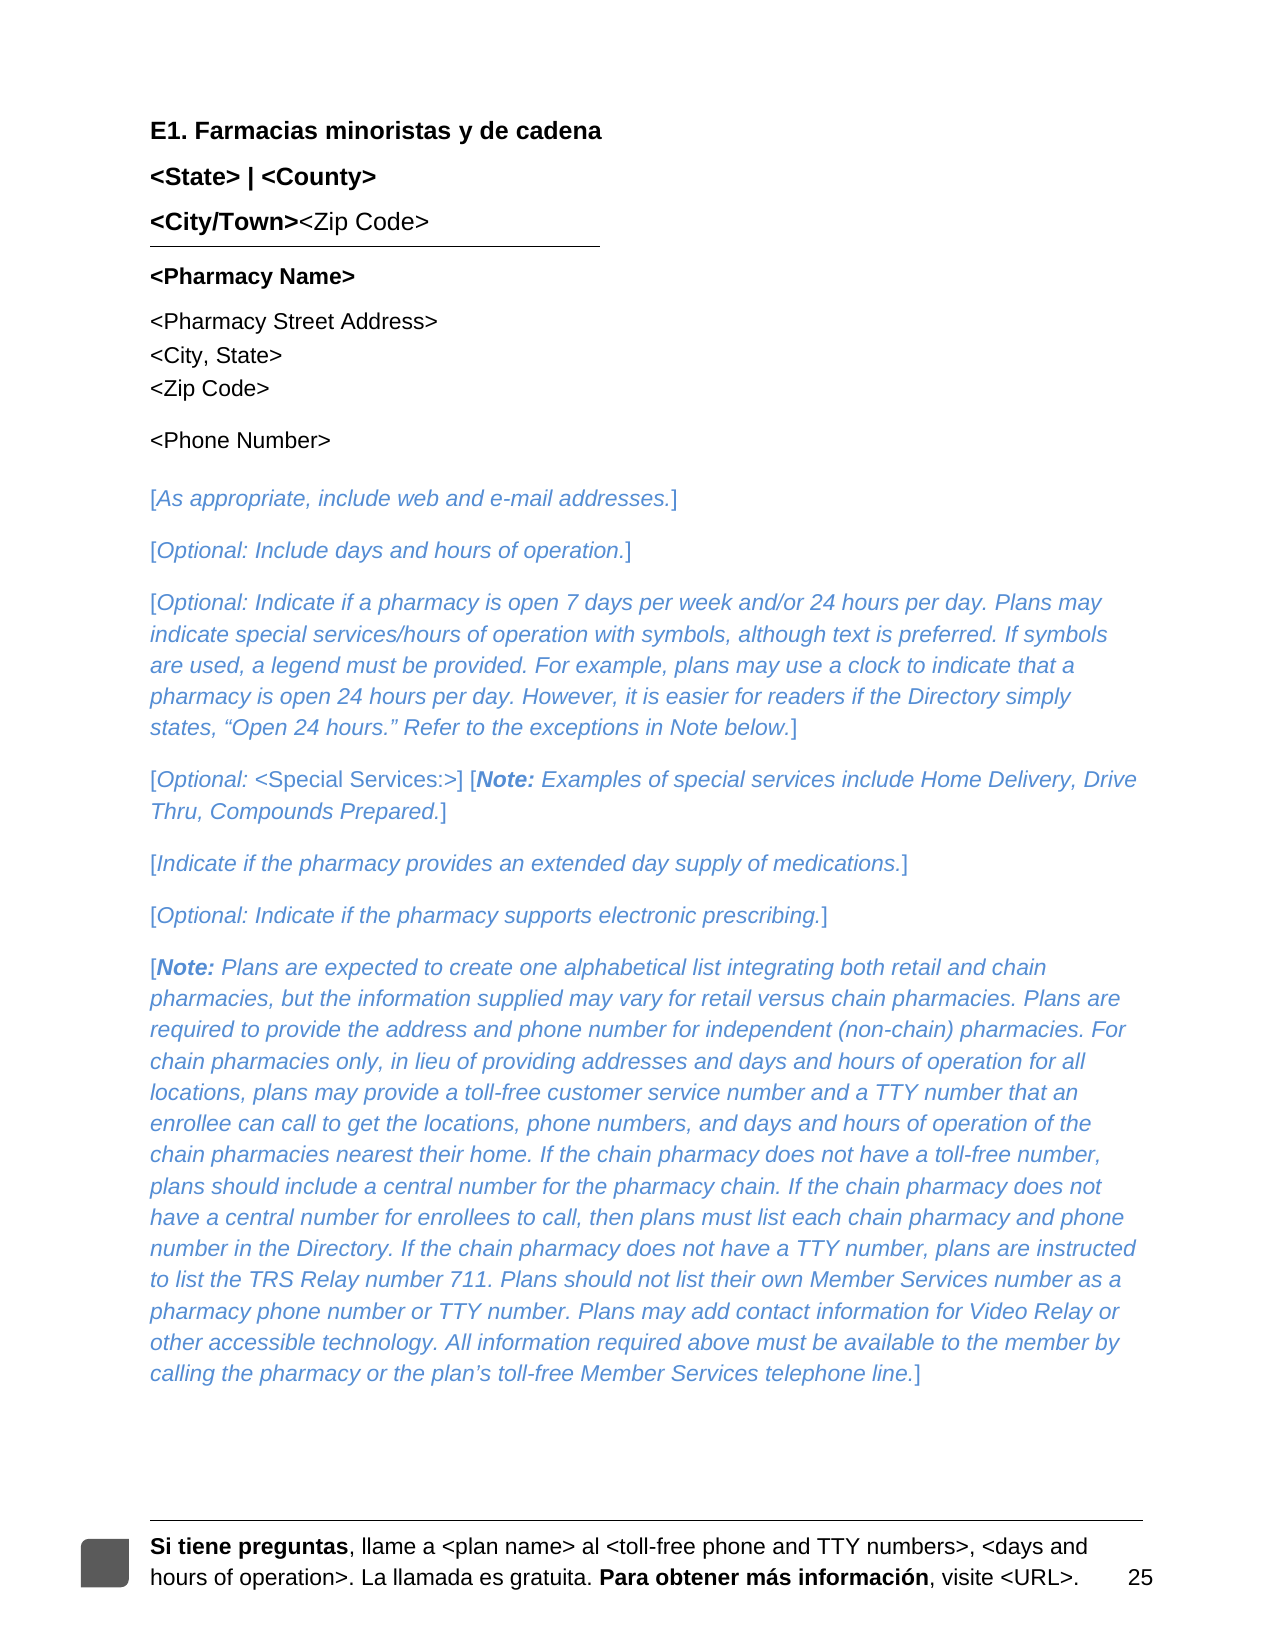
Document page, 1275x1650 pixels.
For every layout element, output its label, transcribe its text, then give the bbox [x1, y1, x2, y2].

text <Pharmacy Name> [150, 259, 1143, 291]
text <Phone Number> [150, 422, 1143, 455]
text [Indicate if the pharmacy provides an extended day supply of medications.] [150, 846, 1143, 877]
text <Pharmacy Street Address> <City, State> <Zip Code> [150, 303, 1143, 403]
text [Optional: Indicate if a pharmacy is open 7 days per week and/or 24 hours per day. Plans may indicate special services/hours of operation with symbols, although text is preferred. If symbols are used, a legend must be provided. For example, plans may use a clock to indicate that a pharmacy is open 24 hours per day. However, it is easier for readers if the Directory simply states, “Open 24 hours.” Refer to the exceptions in Note below.] [150, 586, 1143, 742]
subtitle E1. Farmacias minoristas y de cadena [150, 112, 1068, 146]
text [Optional: Indicate if the pharmacy supports electronic prescribing.] [150, 898, 1143, 929]
text <City/Town><Zip Code> [150, 204, 600, 246]
text [Optional: <Special Services:>] [Note: Examples of special services include Home Delivery, Drive Thru, Compounds Prepared.] [150, 763, 1143, 825]
text <State> | <County> [150, 158, 1143, 192]
text [As appropriate, include web and e-mail addresses.] [150, 482, 1143, 513]
text [Optional: Include days and hours of operation.] [150, 534, 1143, 565]
text [Note: Plans are expected to create one alphabetical list integrating both retail and chain pharmacies, but the information supplied may vary for retail versus chain pharmacies. Plans are required to provide the address and phone number for independent (non-chain) pharmacies. For chain pharmacies only, in lieu of providing addresses and days and hours of operation for all locations, plans may provide a toll-free customer service number and a TTY number that an enrollee can call to get the locations, phone numbers, and days and hours of operation of the chain pharmacies nearest their home. If the chain pharmacy does not have a toll-free number, plans should include a central number for the pharmacy chain. If the chain pharmacy does not have a central number for enrollees to call, then plans must list each chain pharmacy and phone number in the Directory. If the chain pharmacy does not have a TTY number, plans are instructed to list the TRS Relay number 711. Plans should not list their own Member Services number as a pharmacy phone number or TTY number. Plans may add contact information for Video Relay or other accessible technology. All information required above must be available to the member by calling the pharmacy or the plan’s toll-free Member Services telephone line.] [150, 950, 1143, 1388]
